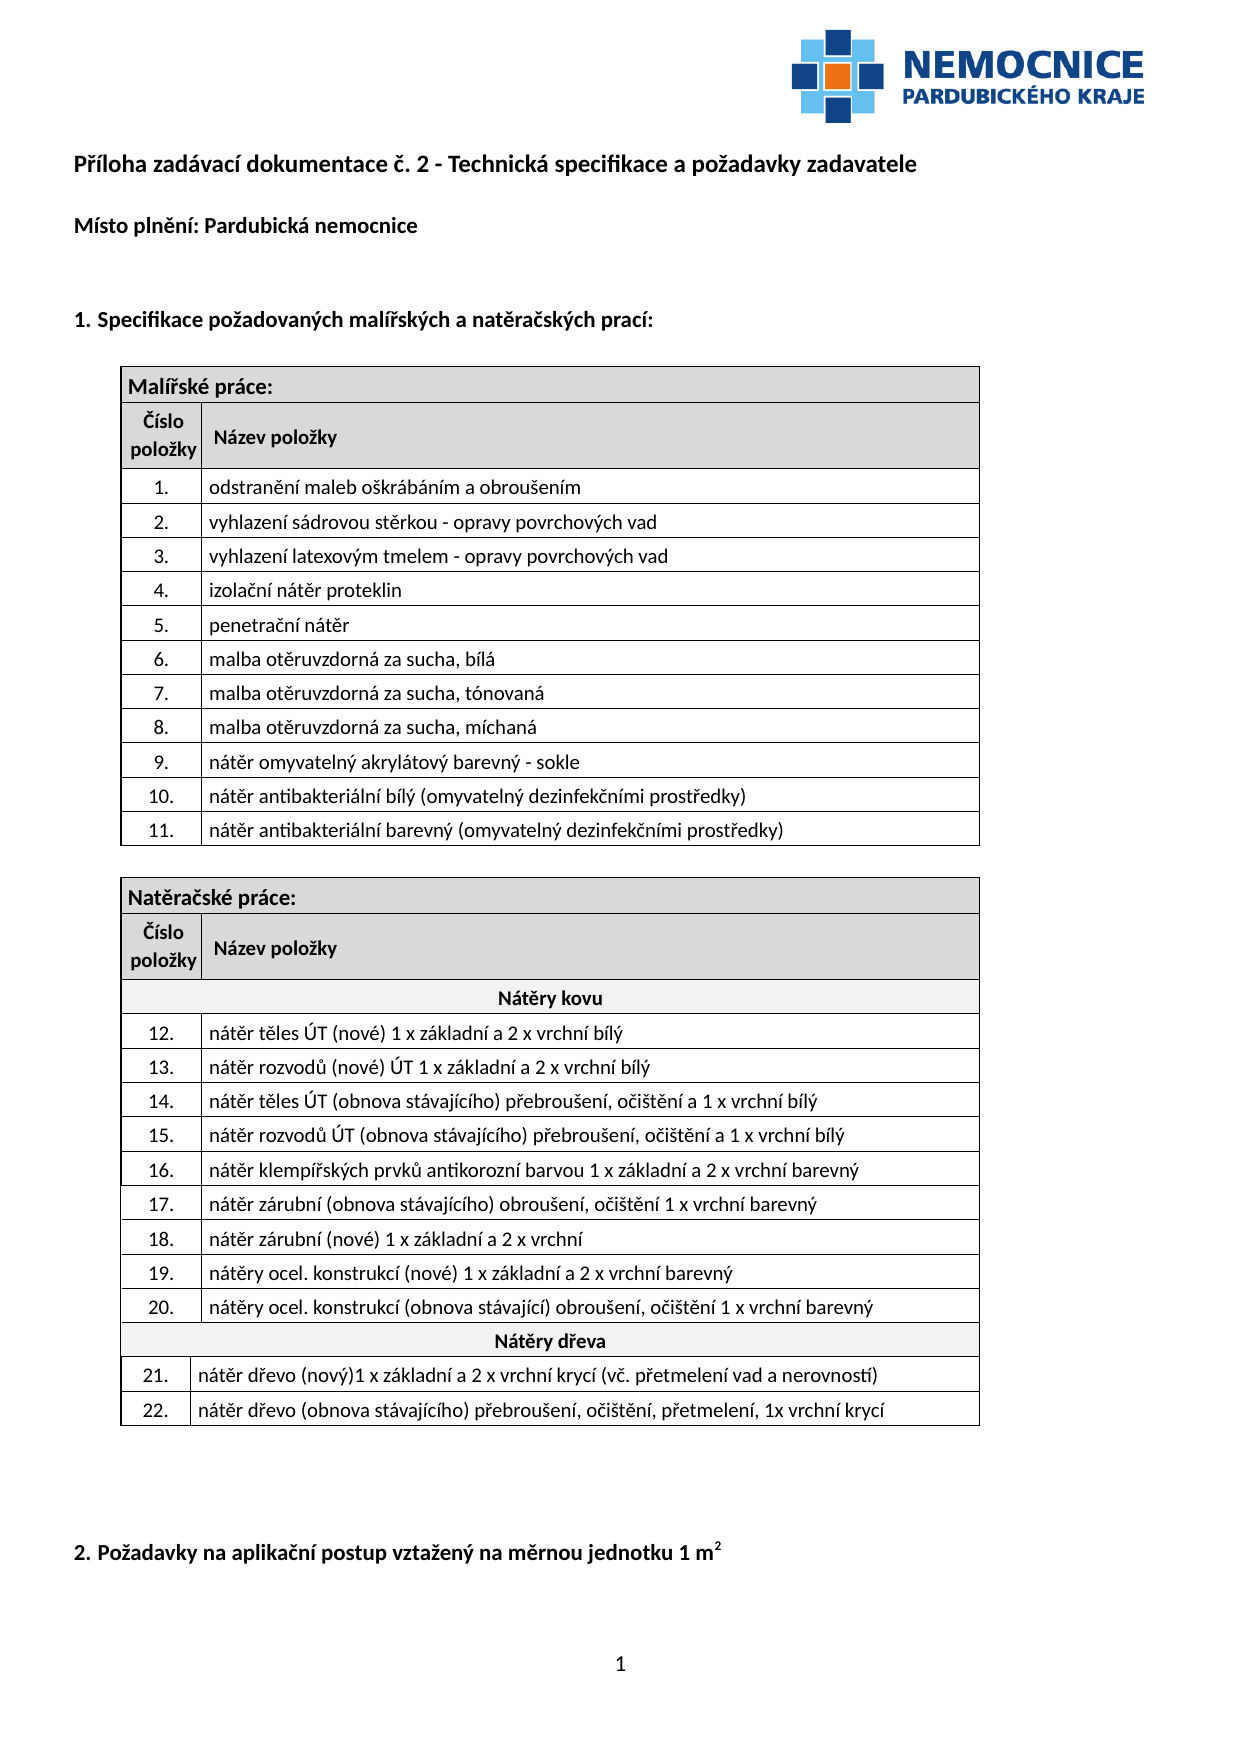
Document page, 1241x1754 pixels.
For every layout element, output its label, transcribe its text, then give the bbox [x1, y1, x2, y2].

table_cell izolační nátěr proteklin [202, 572, 979, 605]
subtitle Místo plnění: Pardubická nemocnice [73, 211, 1166, 239]
table_cell malba otěruvzdorná za sucha, tónovaná [202, 675, 979, 708]
table_cell Nátěry kovu [122, 980, 979, 1013]
table_cell 1. [122, 469, 201, 502]
table_cell nátěr antibakteriální bílý (omyvatelný dezinfekčními prostředky) [202, 778, 979, 811]
table_cell 5. [122, 606, 201, 639]
table_cell 15. [122, 1117, 201, 1151]
table_cell vyhlazení sádrovou stěrkou - opravy povrchových vad [202, 504, 979, 537]
table_cell penetrační nátěr [202, 606, 979, 639]
table_cell Název položky [202, 914, 979, 979]
table_cell 2. [122, 504, 201, 537]
table_cell 20. [121, 1288, 201, 1322]
table_cell Nátěry dřeva [121, 1322, 979, 1356]
table_cell Název položky [202, 403, 979, 468]
table_cell 18. [121, 1219, 201, 1253]
table_cell 13. [122, 1049, 201, 1082]
table_cell malba otěruvzdorná za sucha, míchaná [202, 709, 979, 742]
table_cell 11. [122, 812, 201, 845]
subtitle 2. Požadavky na aplikační postup vztažený na měrnou jednotku 1 m2 [73, 1538, 1166, 1566]
table_cell vyhlazení latexovým tmelem - opravy povrchových vad [202, 538, 979, 571]
table_cell nátěr zárubní (nové) 1 x základní a 2 x vrchní [202, 1220, 979, 1253]
table_cell 14. [122, 1083, 201, 1116]
table_cell 10. [122, 778, 201, 811]
table_cell nátěr antibakteriální barevný (omyvatelný dezinfekčními prostředky) [202, 812, 979, 845]
table_cell nátěr těles ÚT (obnova stávajícího) přebroušení, očištění a 1 x vrchní bílý [202, 1083, 979, 1116]
table_cell 22. [122, 1392, 190, 1425]
table_cell nátěr omyvatelný akrylátový barevný - sokle [202, 743, 979, 777]
table_cell 3. [122, 538, 201, 571]
table_cell 16. [122, 1152, 201, 1185]
table_cell Číslo položky [122, 403, 201, 468]
table_cell nátěr zárubní (obnova stávajícího) obroušení, očištění 1 x vrchní barevný [202, 1186, 979, 1219]
table_cell 6. [122, 641, 201, 674]
subtitle Příloha zadávací dokumentace č. 2 - Technická specifikace a požadavky zadavatele [73, 148, 1166, 179]
table_cell nátěry ocel. konstrukcí (nové) 1 x základní a 2 x vrchní barevný [202, 1255, 979, 1288]
table_cell 17. [121, 1186, 201, 1219]
table_cell 8. [122, 709, 201, 742]
table_cell Číslo položky [122, 914, 201, 979]
table_cell 7. [122, 675, 201, 708]
table_cell nátěr klempířských prvků antikorozní barvou 1 x základní a 2 x vrchní barevný [202, 1152, 979, 1185]
table_cell 21. [122, 1357, 190, 1391]
picture [791, 28, 1144, 124]
table_cell nátěr rozvodů ÚT (obnova stávajícího) přebroušení, očištění a 1 x vrchní bílý [202, 1117, 979, 1151]
table_cell odstranění maleb oškrábáním a obroušením [202, 469, 979, 502]
table_cell 12. [122, 1014, 201, 1048]
table_header Malířské práce: [122, 367, 979, 402]
text 1. Specifikace požadovaných malířských a natěračských prací: [73, 305, 1166, 333]
table_cell 9. [122, 743, 201, 777]
table_cell nátěr dřevo (obnova stávajícího) přebroušení, očištění, přetmelení, 1x vrchní krycí [191, 1392, 979, 1425]
table_cell nátěry ocel. konstrukcí (obnova stávající) obroušení, očištění 1 x vrchní barevný [202, 1289, 979, 1322]
table_cell 19. [121, 1254, 201, 1288]
table_header Natěračské práce: [122, 878, 979, 913]
table_cell nátěr těles ÚT (nové) 1 x základní a 2 x vrchní bílý [202, 1014, 979, 1048]
table_cell malba otěruvzdorná za sucha, bílá [202, 641, 979, 674]
table_cell 4. [122, 572, 201, 605]
table_cell nátěr rozvodů (nové) ÚT 1 x základní a 2 x vrchní bílý [202, 1049, 979, 1082]
table_cell nátěr dřevo (nový)1 x základní a 2 x vrchní krycí (vč. přetmelení vad a nerovností) [191, 1357, 979, 1391]
